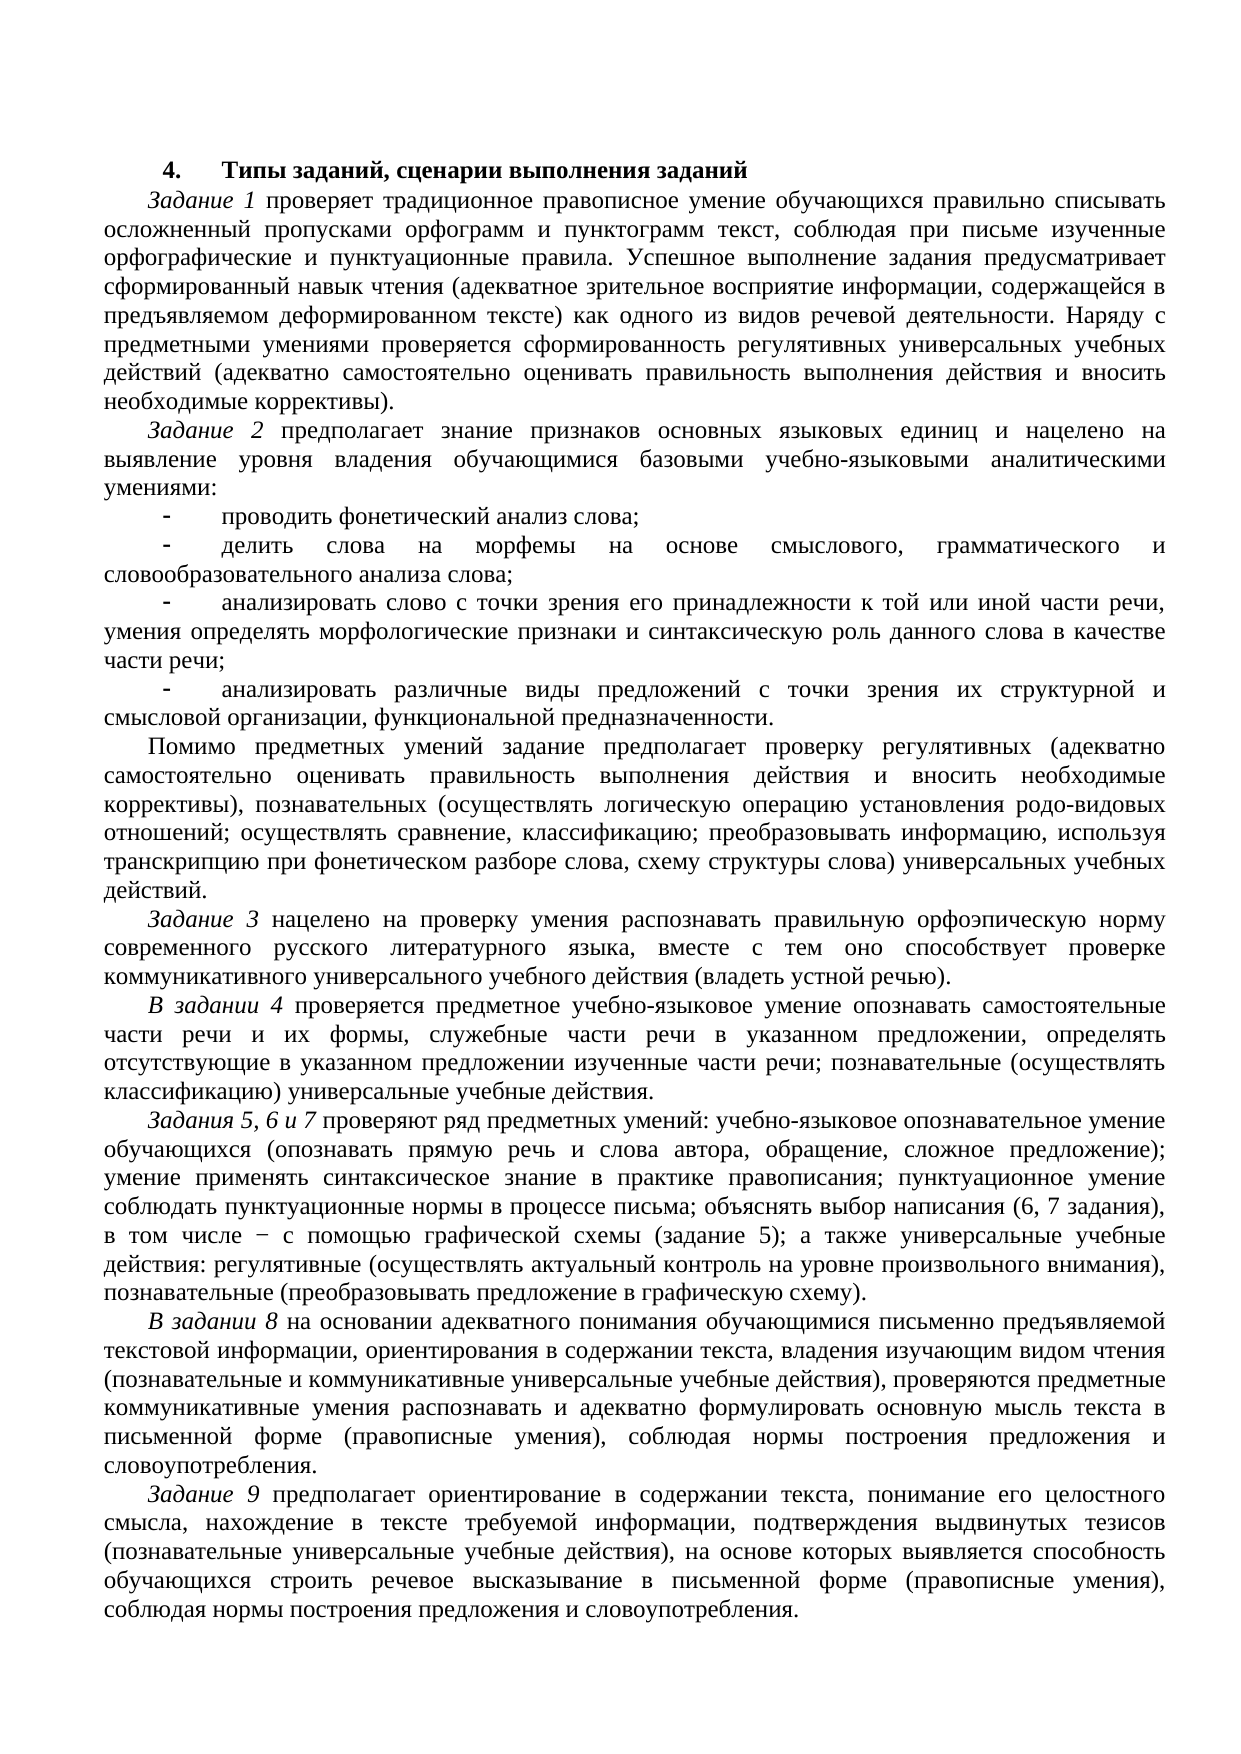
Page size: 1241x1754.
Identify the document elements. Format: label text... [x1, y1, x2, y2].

text Задания 5, 6 и 7 проверяют ряд предметных умений: учебно-языковое опознавательное умение обучающихся (опознавать прямую речь и слова автора, обращение, сложное предложение); умение применять синтаксическое знание в практике правописания; пунктуационное умение соблюдать пунктуационные нормы в процессе письма; объяснять выбор написания (6, 7 задания), в том числе − с помощью графической схемы (задание 5); а также универсальные учебные действия: регулятивные (осуществлять актуальный контроль на уровне произвольного внимания), познавательные (преобразовывать предложение в графическую схему). [103, 1105, 1167, 1306]
list анализировать различные виды предложений с точки зрения их структурной и смысловой организации, функциональной предназначенности. [103, 674, 1167, 731]
text Задание 1 проверяет традиционное правописное умение обучающихся правильно списывать осложненный пропусками орфограмм и пунктограмм текст, соблюдая при письме изученные орфографические и пунктуационные правила. Успешное выполнение задания предусматривает сформированный навык чтения (адекватное зрительное восприятие информации, содержащейся в предъявляемом деформированном тексте) как одного из видов речевой деятельности. Наряду с предметными умениями проверяется сформированность регулятивных универсальных учебных действий (адекватно самостоятельно оценивать правильность выполнения действия и вносить необходимые коррективы). [103, 185, 1167, 415]
text Задание 9 предполагает ориентирование в содержании текста, понимание его целостного смысла, нахождение в тексте требуемой информации, подтверждения выдвинутых тезисов (познавательные универсальные учебные действия), на основе которых выявляется способность обучающихся строить речевое высказывание в письменной форме (правописные умения), соблюдая нормы построения предложения и словоупотребления. [103, 1479, 1167, 1622]
list проводить фонетический анализ слова; [103, 501, 1167, 530]
list анализировать слово с точки зрения его принадлежности к той или иной части речи, умения определять морфологические признаки и синтаксическую роль данного слова в качестве части речи; [103, 587, 1167, 674]
text Помимо предметных умений задание предполагает проверку регулятивных (адекватно самостоятельно оценивать правильность выполнения действия и вносить необходимые коррективы), познавательных (осуществлять логическую операцию установления родо-видовых отношений; осуществлять сравнение, классификацию; преобразовывать информацию, используя транскрипцию при фонетическом разборе слова, схему структуры слова) универсальных учебных действий. [103, 731, 1167, 904]
text Задание 2 предполагает знание признаков основных языковых единиц и нацелено на выявление уровня владения обучающимися базовыми учебно-языковыми аналитическими умениями: [103, 415, 1167, 501]
list делить слова на морфемы на основе смыслового, грамматического и словообразовательного анализа слова; [103, 530, 1167, 587]
text В задании 4 проверяется предметное учебно-языковое умение опознавать самостоятельные части речи и их формы, служебные части речи в указанном предложении, определять отсутствующие в указанном предложении изученные части речи; познавательные (осуществлять классификацию) универсальные учебные действия. [103, 990, 1167, 1105]
text В задании 8 на основании адекватного понимания обучающимися письменно предъявляемой текстовой информации, ориентирования в содержании текста, владения изучающим видом чтения (познавательные и коммуникативные универсальные учебные действия), проверяются предметные коммуникативные умения распознавать и адекватно формулировать основную мысль текста в письменной форме (правописные умения), соблюдая нормы построения предложения и словоупотребления. [103, 1306, 1167, 1479]
subtitle Типы заданий, сценарии выполнения заданий [103, 152, 1167, 185]
text Задание 3 нацелено на проверку умения распознавать правильную орфоэпическую норму современного русского литературного языка, вместе с тем оно способствует проверке коммуникативного универсального учебного действия (владеть устной речью). [103, 904, 1167, 990]
